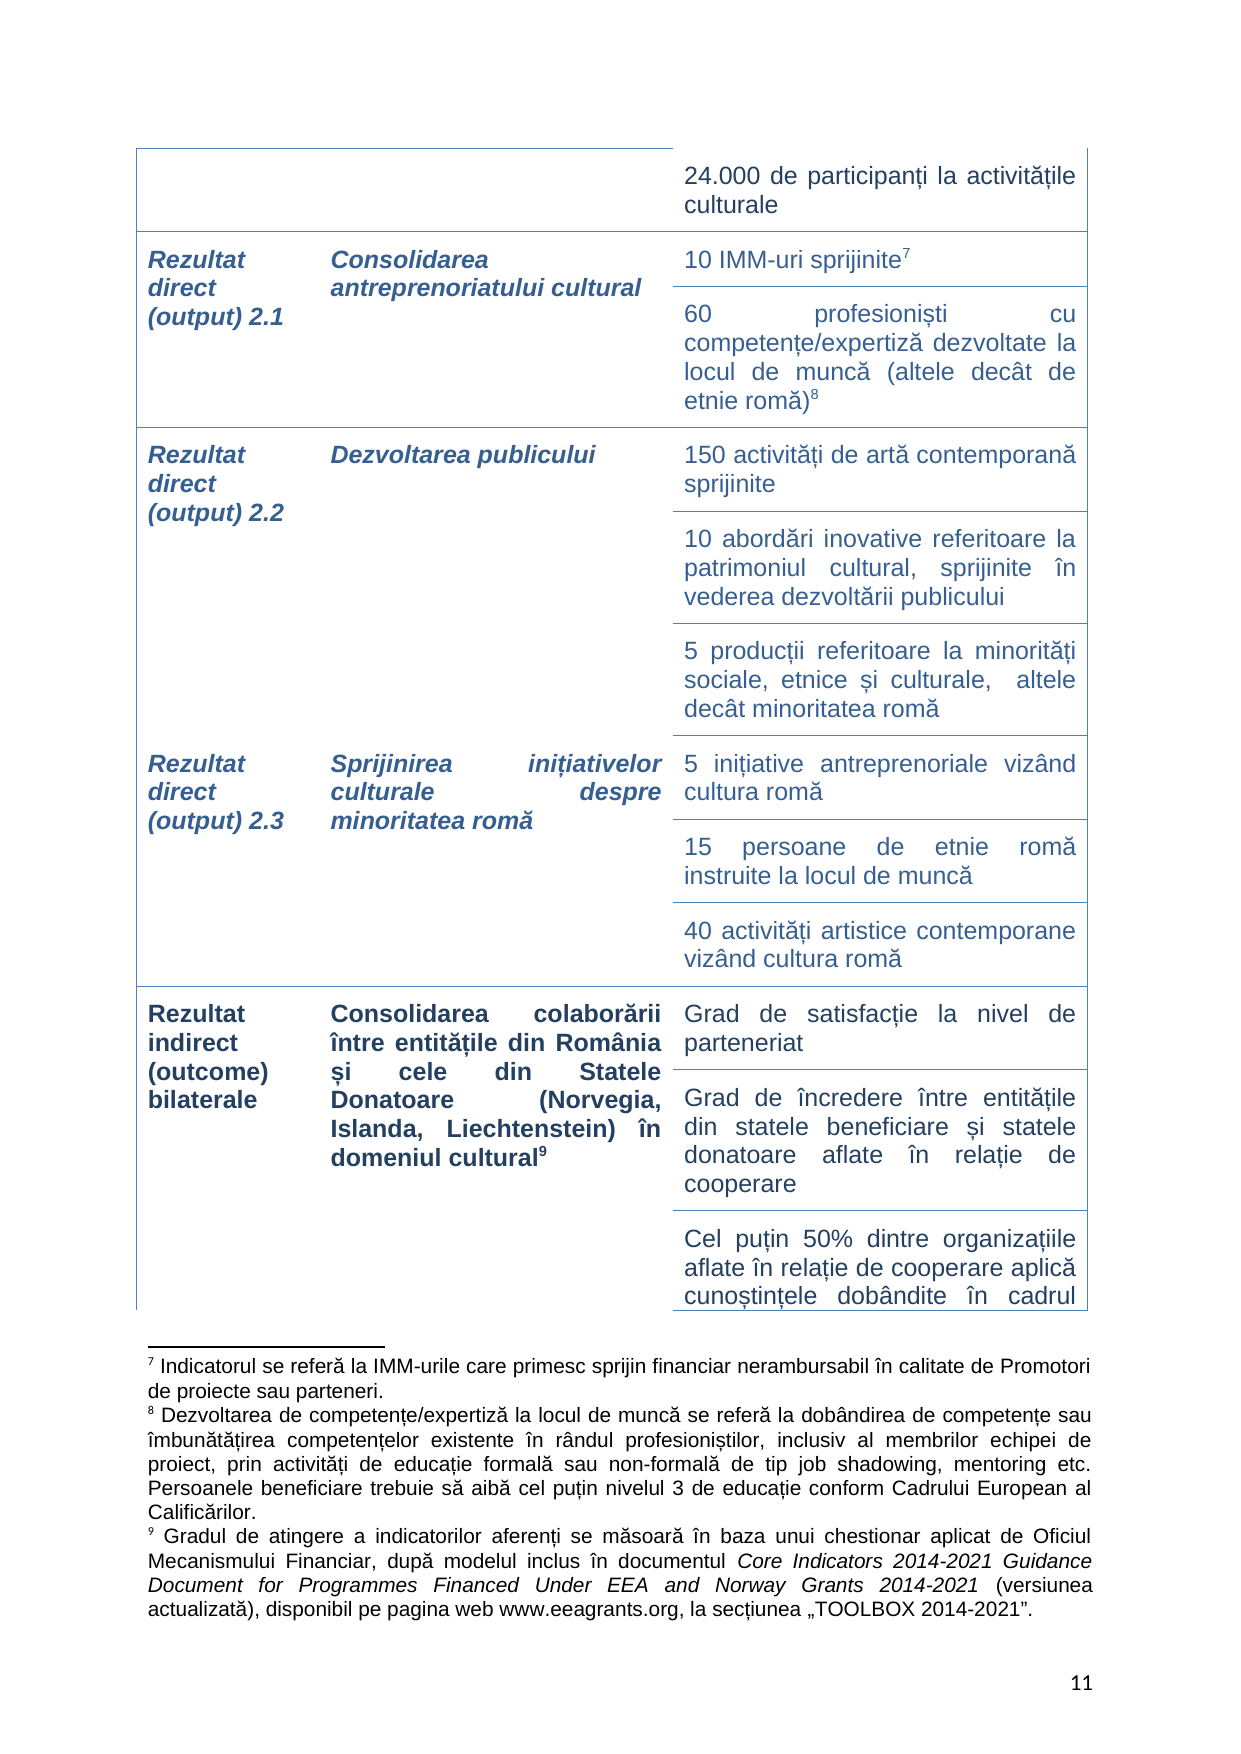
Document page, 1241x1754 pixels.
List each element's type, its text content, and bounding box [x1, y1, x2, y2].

table_cell 60 profesioniști cu competențe/expertiză dezvoltate la locul de muncă (altele decât de etnie romă) [673, 287, 1087, 427]
table_cell 5 inițiative antreprenoriale vizând cultura romă [673, 736, 1087, 819]
table_cell Sprijinirea inițiativelor culturale despre minoritatea romă [319, 735, 673, 986]
table_cell 24.000 de participanți la activitățile culturale [673, 148, 1087, 231]
table_cell Rezultat direct (output) 2.3 [137, 735, 319, 986]
table_cell Rezultat direct (output) 2.1 [137, 232, 319, 427]
table_cell 150 activități de artă contemporană sprijinite [673, 428, 1087, 511]
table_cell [673, 1211, 1087, 1310]
table_cell 10 abordări inovative referitoare la patrimoniul cultural, sprijinite în vederea dezvoltării publicului [673, 512, 1087, 623]
table_cell Consolidarea antreprenoriatului cultural [319, 232, 673, 427]
table_cell 10 IMM-uri sprijinite [673, 232, 1087, 286]
table_cell Grad de satisfacție la nivel de parteneriat [673, 987, 1087, 1069]
table_cell Grad de încredere între entitățile din statele beneficiare și statele donatoare aflate în relație de cooperare [673, 1070, 1087, 1210]
table_cell Rezultat direct (output) 2.2 [137, 428, 319, 735]
table_cell 15 persoane de etnie romă instruite la locul de muncă [673, 820, 1087, 902]
table_cell Dezvoltarea publicului [319, 428, 673, 735]
table_cell Consolidarea colaborării între entitățile din România și cele din Statele Donatoare (Norvegia, Islanda, Liechtenstein) în domeniul cultural [319, 987, 673, 1310]
table_cell 5 producții referitoare la minorități sociale, etnice și culturale, altele decât minoritatea romă [673, 624, 1087, 735]
table_cell 40 activități artistice contemporane vizând cultura romă [673, 903, 1087, 986]
table_cell Rezultat indirect (outcome) bilaterale [137, 987, 319, 1310]
